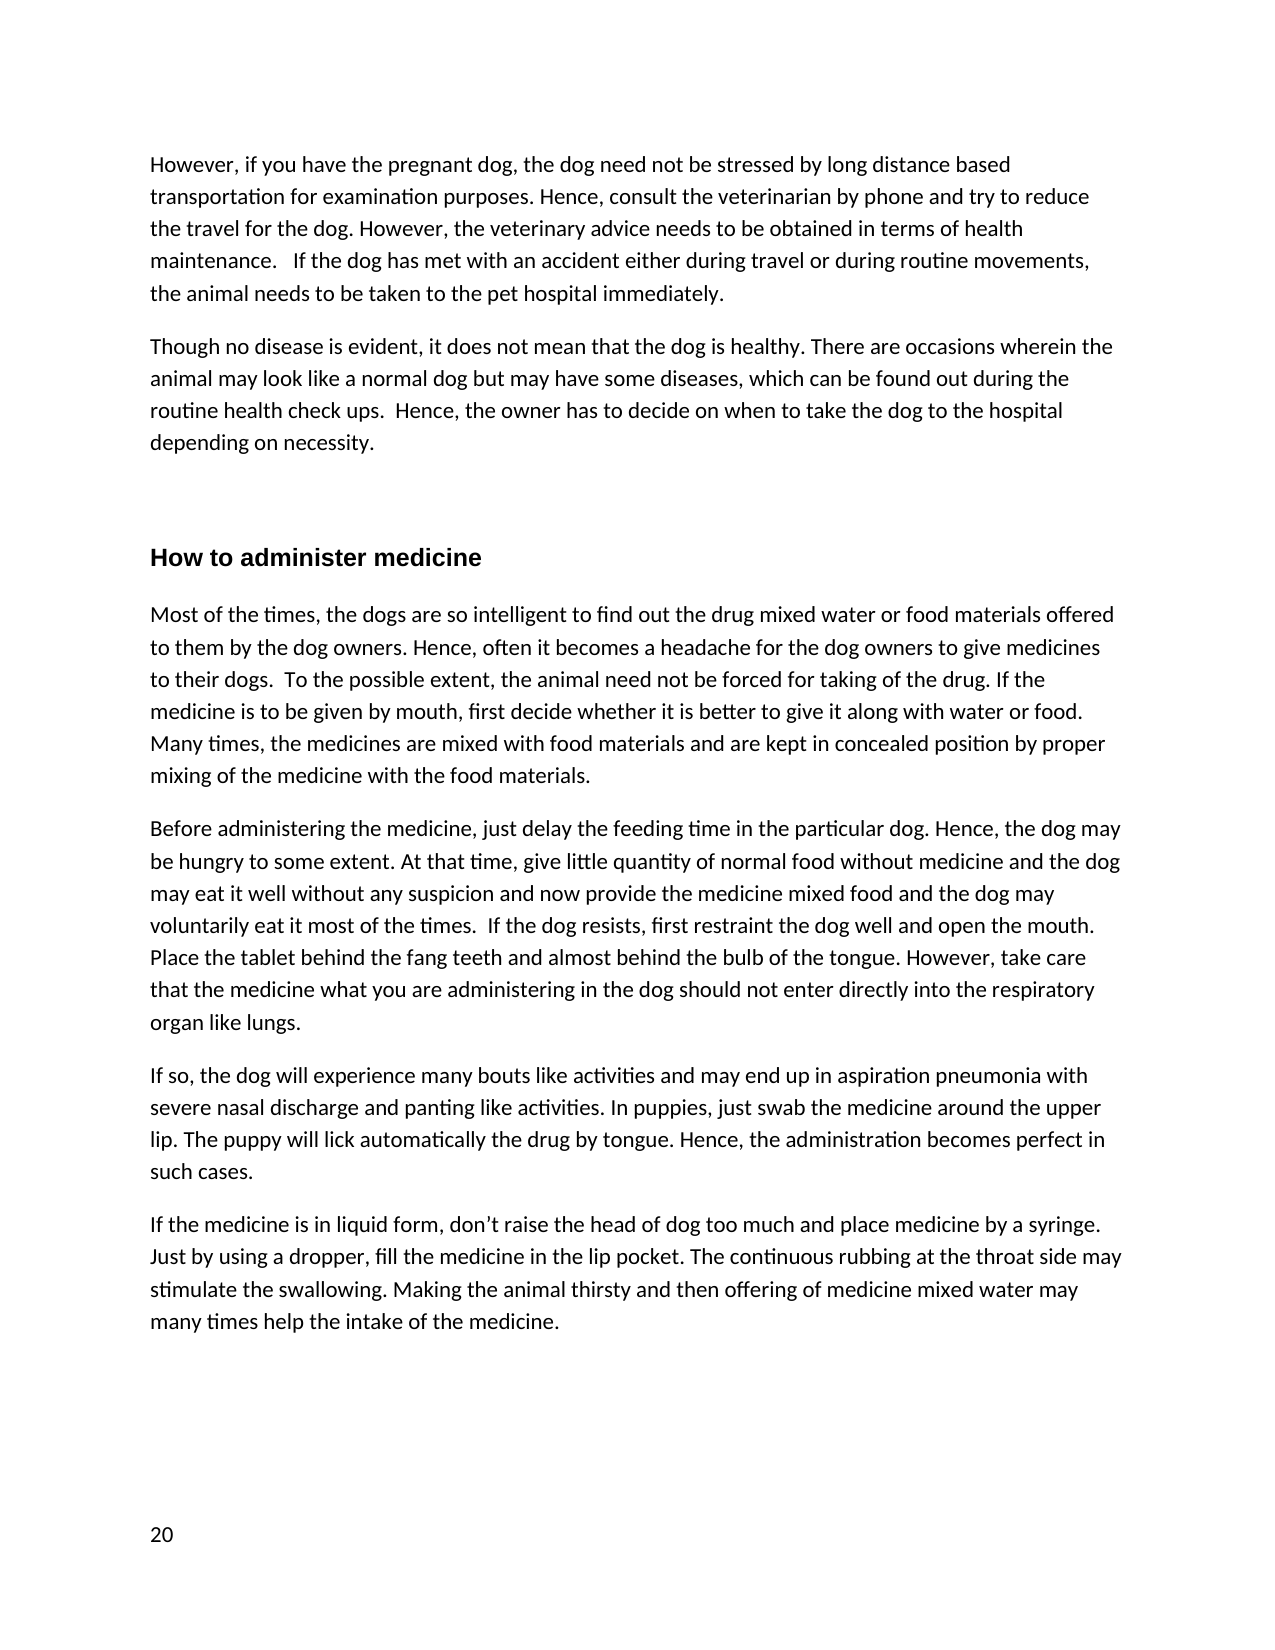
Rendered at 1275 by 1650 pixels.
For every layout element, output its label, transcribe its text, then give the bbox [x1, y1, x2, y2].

text If so, the dog will experience many bouts like activities and may end up in aspiration pneumonia with severe nasal discharge and panting like activities. In puppies, just swab the medicine around the upper lip. The puppy will lick automatically the drug by tongue. Hence, the administration becomes perfect in such cases. [150, 1061, 1125, 1185]
text Though no disease is evident, it does not mean that the dog is healthy. There are occasions wherein the animal may look like a normal dog but may have some diseases, which can be found out during the routine health check ups. Hence, the owner has to decide on when to take the dog to the hospital depending on necessity. [150, 332, 1125, 456]
text However, if you have the pregnant dog, the dog need not be stressed by long distance based transportation for examination purposes. Hence, consult the veterinarian by phone and try to reduce the travel for the dog. However, the veterinary advice needs to be obtained in terms of health maintenance. If the dog has met with an accident either during travel or during routine movements, the animal needs to be taken to the pet hospital immediately. [150, 150, 1125, 307]
text Before administering the medicine, just delay the feeding time in the particular dog. Hence, the dog may be hungry to some extent. At that time, give little quantity of normal food without medicine and the dog may eat it well without any suspicion and now provide the medicine mixed food and the dog may voluntarily eat it most of the times. If the dog resists, first restraint the dog well and open the mouth. Place the tablet behind the fang teeth and almost behind the bulb of the tongue. However, take care that the medicine what you are administering in the dog should not enter directly into the respiratory organ like lungs. [150, 814, 1125, 1036]
text If the medicine is in liquid form, don’t raise the head of dog too much and place medicine by a syringe. Just by using a dropper, fill the medicine in the lip pocket. The continuous rubbing at the throat side may stimulate the swallowing. Making the animal thirsty and then offering of medicine mixed water may many times help the intake of the medicine. [150, 1210, 1125, 1335]
subtitle How to administer medicine [150, 543, 1125, 571]
text Most of the times, the dogs are so intelligent to find out the drug mixed water or food materials offered to them by the dog owners. Hence, often it becomes a headache for the dog owners to give medicines to their dogs. To the possible extent, the animal need not be forced for taking of the drug. If the medicine is to be given by mouth, first decide whether it is better to give it along with water or food. Many times, the medicines are mixed with food materials and are kept in concealed position by proper mixing of the medicine with the food materials. [150, 601, 1125, 789]
